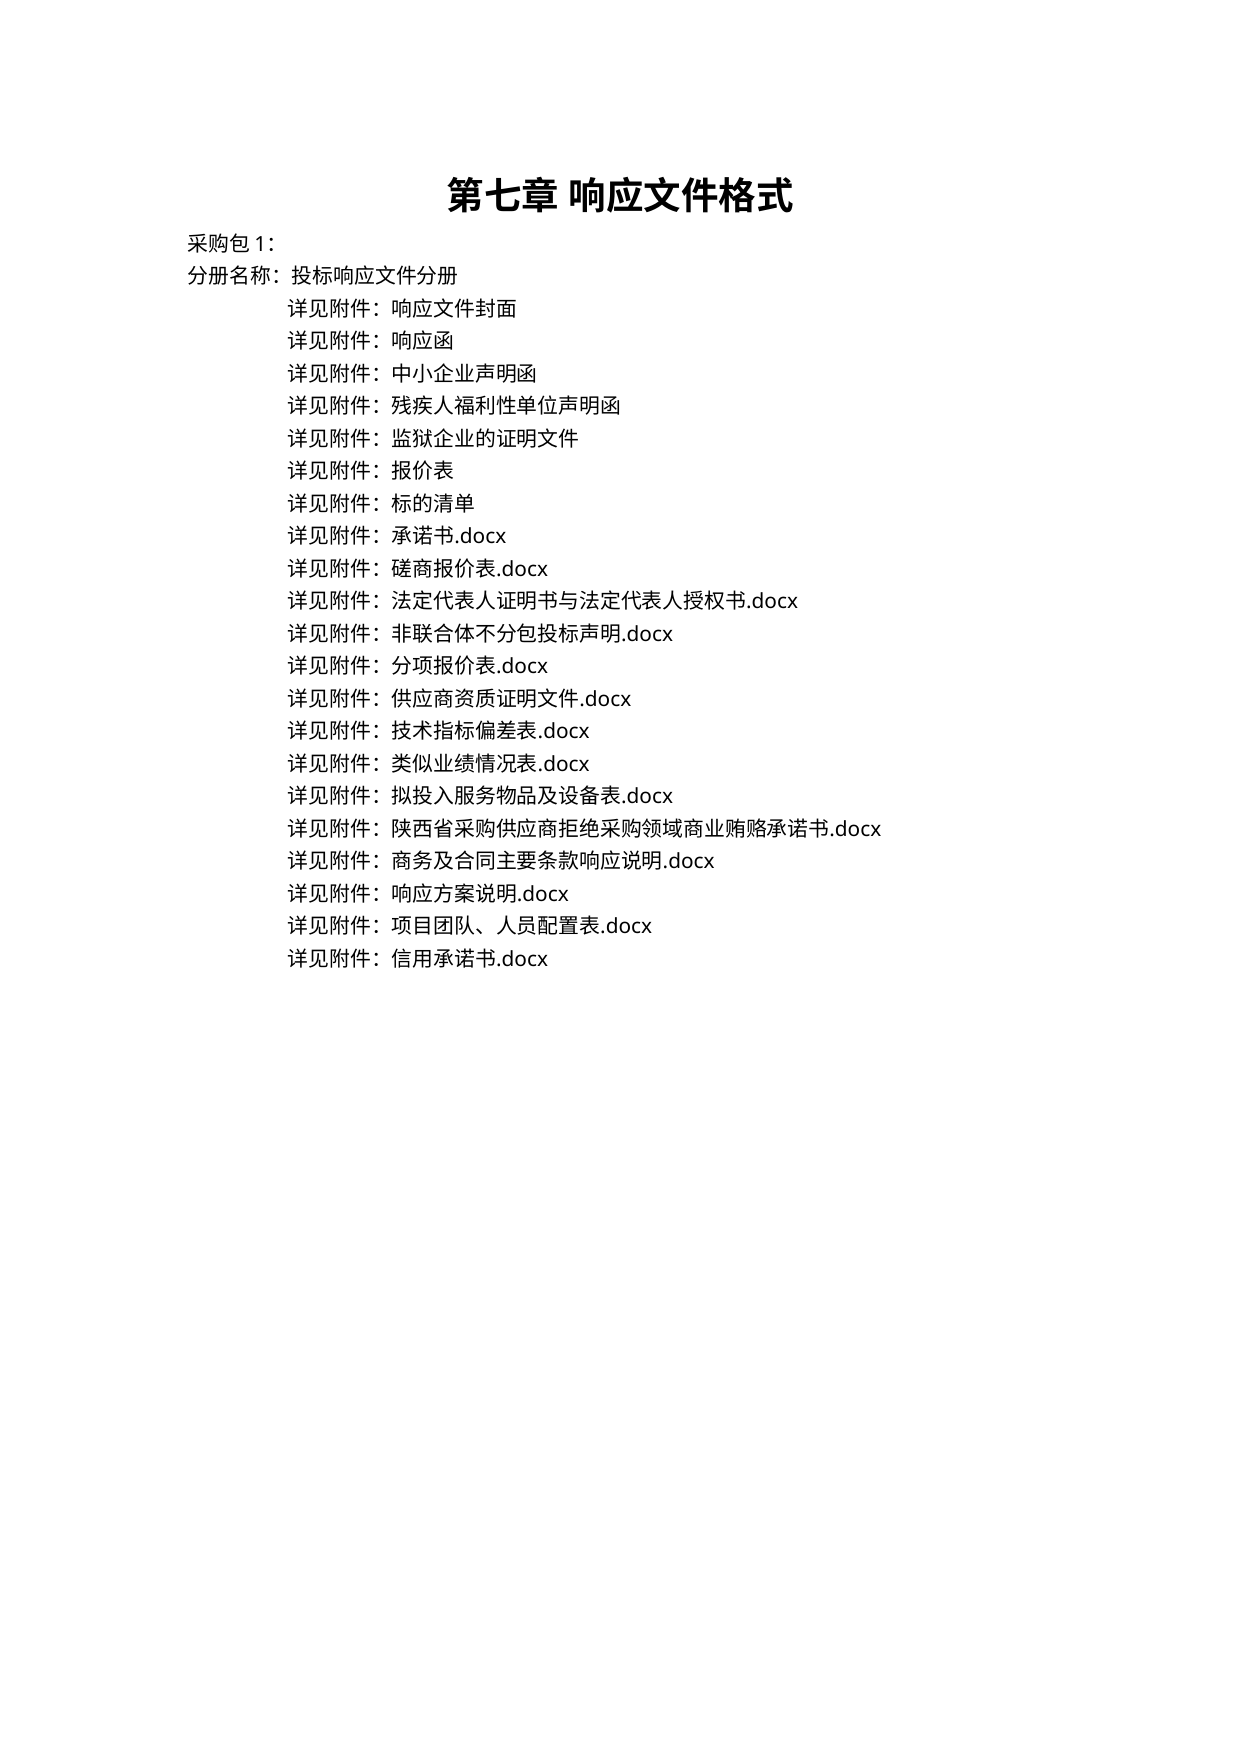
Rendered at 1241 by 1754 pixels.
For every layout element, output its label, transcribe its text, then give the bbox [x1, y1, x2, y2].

text 详见附件：承诺书.docx [187, 519, 1053, 552]
text 详见附件：残疾人福利性单位声明函 [187, 389, 1053, 422]
text 第七章 响应文件格式 [187, 162, 1053, 227]
text 详见附件：类似业绩情况表.docx [187, 747, 1053, 779]
text 分册名称：投标响应文件分册 [187, 259, 1053, 292]
text 详见附件：报价表 [187, 454, 1053, 487]
text 详见附件：分项报价表.docx [187, 649, 1053, 682]
text 详见附件：中小企业声明函 [187, 357, 1053, 389]
text 详见附件：标的清单 [187, 487, 1053, 519]
text 详见附件：监狱企业的证明文件 [187, 422, 1053, 454]
text 详见附件：技术指标偏差表.docx [187, 714, 1053, 747]
text 详见附件：法定代表人证明书与法定代表人授权书.docx [187, 584, 1053, 617]
text 详见附件：商务及合同主要条款响应说明.docx [187, 844, 1053, 877]
text 详见附件：响应方案说明.docx [187, 877, 1053, 909]
text 详见附件：磋商报价表.docx [187, 552, 1053, 584]
text 详见附件：供应商资质证明文件.docx [187, 682, 1053, 714]
text 详见附件：非联合体不分包投标声明.docx [187, 617, 1053, 649]
text 详见附件：拟投入服务物品及设备表.docx [187, 779, 1053, 812]
text 详见附件：陕西省采购供应商拒绝采购领域商业贿赂承诺书.docx [187, 812, 1053, 844]
text 详见附件：信用承诺书.docx [187, 942, 1053, 974]
text 详见附件：响应函 [187, 324, 1053, 357]
text 详见附件：响应文件封面 [187, 292, 1053, 324]
text 采购包1： [187, 227, 1053, 259]
text 详见附件：项目团队、人员配置表.docx [187, 909, 1053, 942]
